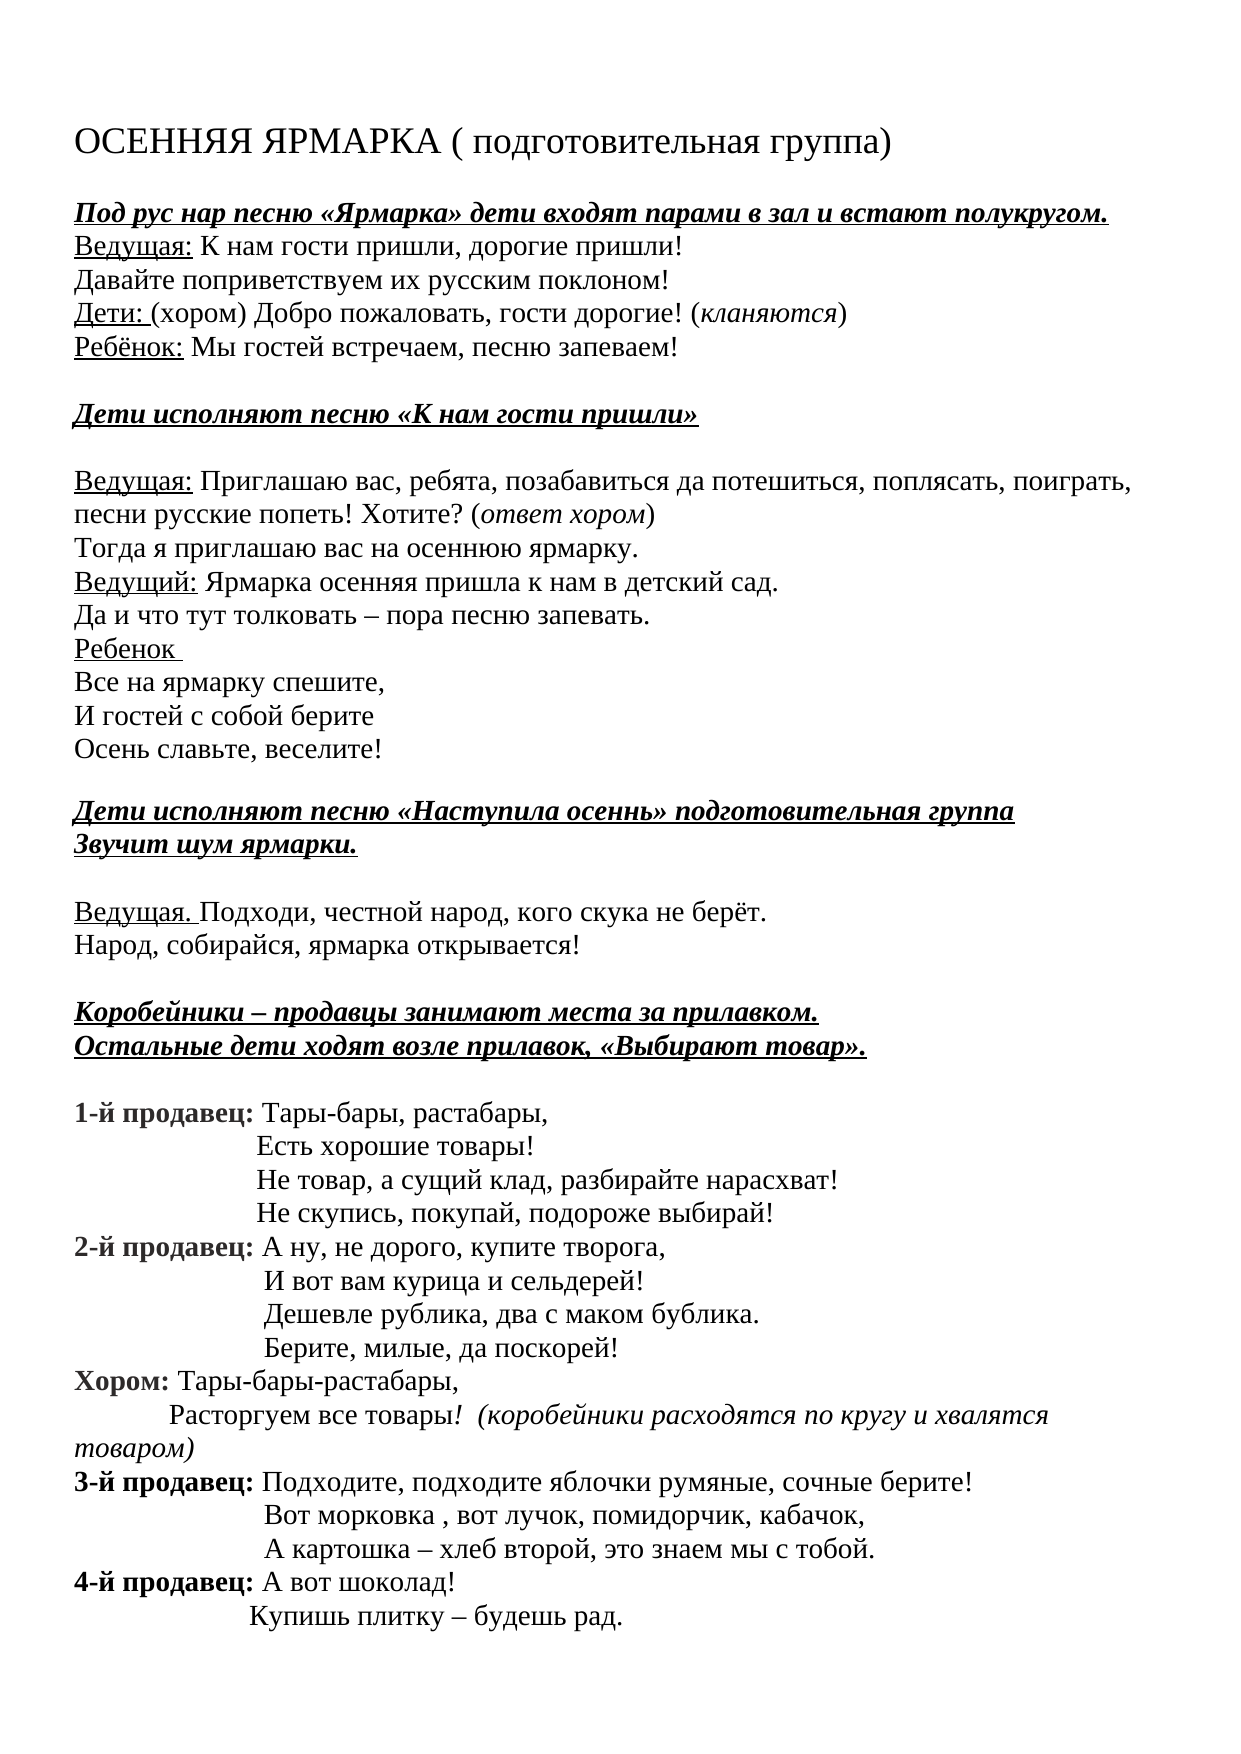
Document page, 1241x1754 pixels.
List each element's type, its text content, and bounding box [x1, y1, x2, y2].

text Ведущий: Ярмарка осенняя пришла к нам в детский сад. [74, 564, 1152, 597]
text Не скупись, покупай, подороже выбирай! [74, 1196, 1152, 1229]
text ОСЕННЯЯ ЯРМАРКА ( подготовительная группа) [74, 118, 1152, 161]
text Расторгуем все товары! (коробейники расходятся по кругу и хвалятся товаром) [74, 1397, 1152, 1464]
text Тогда я приглашаю вас на осеннюю ярмарку. [74, 530, 1152, 564]
text Ведущая. Подходи, честной народ, кого скука не берёт. [74, 894, 1152, 927]
text Дети: (хором) Добро пожаловать, гости дорогие! (кланяются) [74, 295, 1152, 329]
text Коробейники – продавцы занимают места за прилавком. [74, 994, 1152, 1028]
text Дети исполняют песню «Наступила осеннь» подготовительная группа [74, 793, 1152, 827]
text 1-й продавец: Тары-бары, растабары, [74, 1095, 1152, 1128]
text Народ, собирайся, ярмарка открывается! [74, 927, 1152, 961]
text Осень славьте, веселите! [74, 731, 1152, 765]
text Давайте поприветствуем их русским поклоном! [74, 262, 1152, 295]
text 3-й продавец: Подходите, подходите яблочки румяные, сочные берите! Вот морковка , вот лучок, помидорчик, кабачок, А картошка – хлеб второй, это знаем мы с тобой. [74, 1464, 1152, 1564]
text Берите, милые, да поскорей! [74, 1330, 1152, 1363]
text Есть хорошие товары! [74, 1128, 1152, 1162]
text Звучит шум ярмарки. [74, 827, 1152, 860]
text Купишь плитку – будешь рад. [74, 1598, 1152, 1632]
text Ведущая: Приглашаю вас, ребята, позабавиться да потешиться, поплясать, поиграть, песни русские попеть! Хотите? (ответ хором) [74, 463, 1152, 530]
text Ребёнок: Мы гостей встречаем, песню запеваем! [74, 329, 1152, 362]
text Дешевле рублика, два с маком бублика. [74, 1296, 1152, 1330]
text Не товар, а сущий клад, разбирайте нарасхват! [74, 1162, 1152, 1196]
text Да и что тут толковать – пора песню запевать. [74, 597, 1152, 631]
text 2-й продавец: А ну, не дорого, купите творога, И вот вам курица и сельдерей! [74, 1229, 1152, 1296]
text Все на ярмарку спешите, [74, 664, 1152, 698]
text Хором: Тары-бары-растабары, [74, 1363, 1152, 1397]
text Под рус нар песню «Ярмарка» дети входят парами в зал и встают полукругом. [74, 195, 1152, 228]
text Дети исполняют песню «К нам гости пришли» [74, 396, 1152, 429]
text Ведущая: К нам гости пришли, дорогие пришли! [74, 228, 1152, 262]
text Ребенок [74, 631, 1152, 664]
text 4-й продавец: А вот шоколад! [74, 1564, 1152, 1598]
text И гостей с собой берите [74, 698, 1152, 731]
text Остальные дети ходят возле прилавок, «Выбирают товар». [74, 1028, 1152, 1061]
